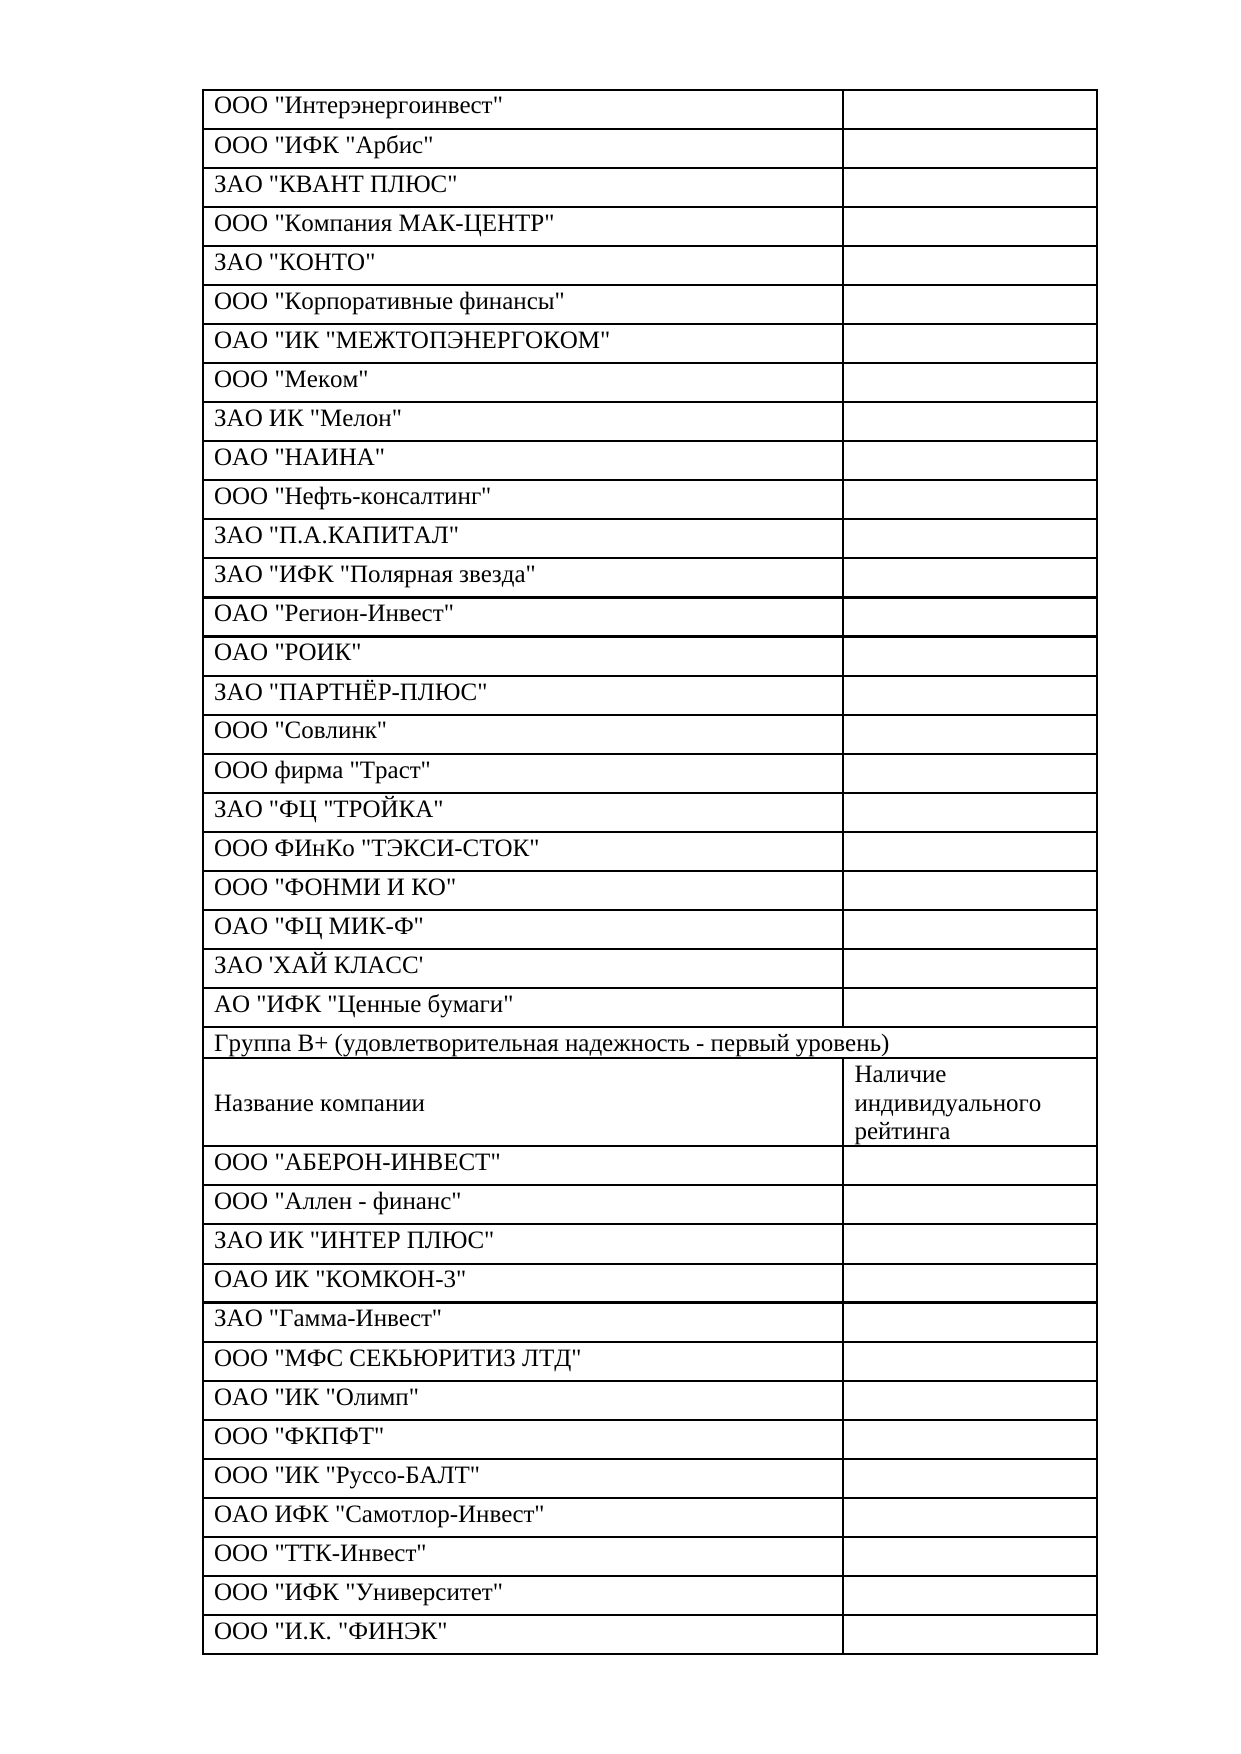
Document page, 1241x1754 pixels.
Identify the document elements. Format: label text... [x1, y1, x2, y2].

table_cell ООО "МФС СЕКЬЮРИТИЗ ЛТД" [204, 1343, 842, 1379]
table_cell [844, 520, 1096, 557]
table_cell [844, 481, 1096, 518]
table_cell Наличие индивидуального рейтинга [844, 1059, 1096, 1145]
table_cell ОАО "ИК "МЕЖТОПЭНЕРГОКОМ" [204, 325, 842, 362]
table_cell [844, 1499, 1096, 1536]
table_cell [844, 286, 1096, 323]
table_cell АО "ИФК "Ценные бумаги" [204, 989, 842, 1026]
table_cell [844, 755, 1096, 792]
table_cell [844, 364, 1096, 401]
table_cell ООО "Корпоративные финансы" [204, 286, 842, 323]
table_cell ЗАО 'ХАЙ КЛАСС' [204, 950, 842, 987]
table_cell ЗАО "ФЦ "ТРОЙКА" [204, 794, 842, 831]
table_cell ЗАО "П.А.КАПИТАЛ" [204, 520, 842, 557]
table_cell ЗАО "КВАНТ ПЛЮС" [204, 169, 842, 206]
table_cell ОАО "Регион-Инвест" [204, 599, 842, 635]
table_cell ОАО "РОИК" [204, 638, 842, 674]
table_cell [844, 872, 1096, 909]
table_cell [844, 1304, 1096, 1341]
table_cell [844, 599, 1096, 635]
table_cell [844, 247, 1096, 284]
table_cell ЗАО "Гамма-Инвест" [204, 1304, 842, 1341]
table_cell [844, 1577, 1096, 1614]
table_cell ОАО "НАИНА" [204, 442, 842, 479]
table_cell [844, 1616, 1096, 1653]
table_cell ООО "ИФК "Арбис" [204, 130, 842, 167]
table_cell [844, 716, 1096, 753]
table_cell [844, 911, 1096, 948]
table_cell [844, 950, 1096, 987]
table_cell [844, 1186, 1096, 1223]
table_cell [844, 1225, 1096, 1262]
table_cell [844, 1421, 1096, 1458]
table_cell ООО "Компания МАК-ЦЕНТР" [204, 208, 842, 245]
table_cell ООО "Аллен - финанс" [204, 1186, 842, 1223]
table_cell ЗАО ИК "Мелон" [204, 403, 842, 440]
table_cell [844, 794, 1096, 831]
table_cell ООО "И.К. "ФИНЭК" [204, 1616, 842, 1653]
table_cell ООО "Интерэнергоинвест" [204, 91, 842, 128]
table_cell ООО "Меком" [204, 364, 842, 401]
table_cell [844, 1265, 1096, 1301]
table_cell ООО "ТТК-Инвест" [204, 1538, 842, 1575]
table_cell [844, 169, 1096, 206]
table_cell [844, 130, 1096, 167]
table_cell ОАО "ИК "Олимп" [204, 1382, 842, 1419]
table_cell ООО "Нефть-консалтинг" [204, 481, 842, 518]
table_cell ЗАО "КОНТО" [204, 247, 842, 284]
table_cell [844, 208, 1096, 245]
table_cell ОАО "ФЦ МИК-Ф" [204, 911, 842, 948]
table_cell ООО ФИнКо "ТЭКСИ-СТОК" [204, 833, 842, 870]
table_cell ОАО ИФК "Самотлор-Инвест" [204, 1499, 842, 1536]
table_cell ООО "Совлинк" [204, 716, 842, 753]
table_cell [844, 442, 1096, 479]
table_cell ЗАО "ПАРТНЁР-ПЛЮС" [204, 677, 842, 713]
table_cell [844, 91, 1096, 128]
table_cell [844, 1382, 1096, 1419]
table_cell ООО "ФОНМИ И КО" [204, 872, 842, 909]
table_cell [844, 989, 1096, 1026]
table_cell [844, 677, 1096, 713]
table_cell ОАО ИК "КОМКОН-3" [204, 1265, 842, 1301]
table_cell [844, 833, 1096, 870]
table_cell ООО "АБЕРОН-ИНВЕСТ" [204, 1147, 842, 1184]
table_cell Группа B+ (удовлетворительная надежность - первый уровень) [204, 1028, 1096, 1057]
table_cell Название компании [204, 1059, 842, 1145]
table_cell [844, 325, 1096, 362]
table_cell [844, 559, 1096, 596]
table_cell [844, 638, 1096, 674]
table_cell ООО фирма "Траст" [204, 755, 842, 792]
table_cell [844, 1147, 1096, 1184]
table_cell ООО "ФКПФТ" [204, 1421, 842, 1458]
table_cell ЗАО ИК "ИНТЕР ПЛЮС" [204, 1225, 842, 1262]
table_cell [844, 1538, 1096, 1575]
table_cell ООО "ИК "Руссо-БАЛТ" [204, 1460, 842, 1497]
table_cell [844, 1460, 1096, 1497]
table_cell ООО "ИФК "Университет" [204, 1577, 842, 1614]
table_cell ЗАО "ИФК "Полярная звезда" [204, 559, 842, 596]
table_cell [844, 1343, 1096, 1379]
table_cell [844, 403, 1096, 440]
